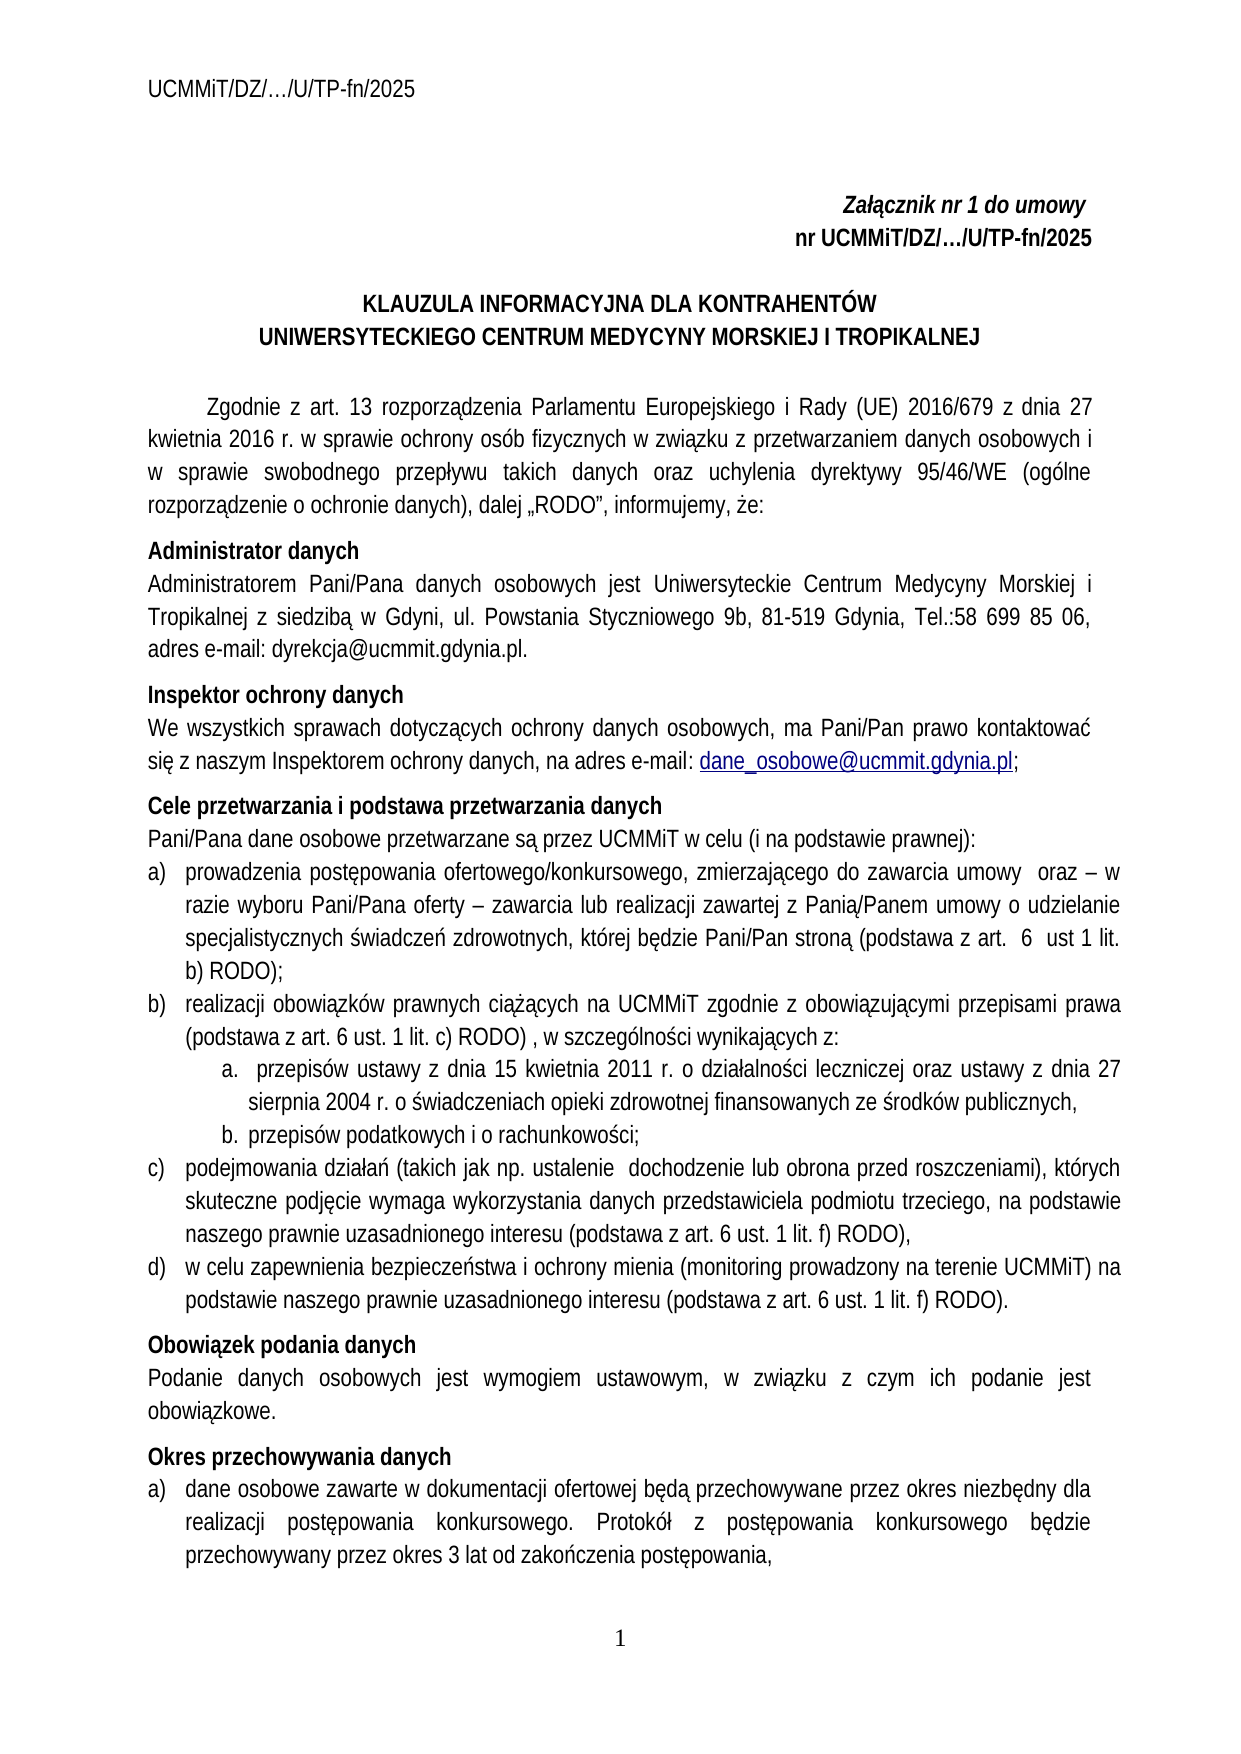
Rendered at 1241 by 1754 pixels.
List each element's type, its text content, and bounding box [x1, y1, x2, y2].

text Obowiązek podania danych [148, 1330, 1093, 1359]
text Okres przechowywania danych [148, 1441, 1093, 1470]
text We wszystkich sprawach dotyczących ochrony danych osobowych, ma Pani/Pan prawo kontaktować się z naszym Inspektorem ochrony danych, na adres e-mail: dane_osobowe@ucmmit.gdynia.pl; [148, 713, 1093, 774]
list prowadzenia postępowania ofertowego/konkursowego, zmierzającego do zawarcia umowy oraz – w razie wyboru Pani/Pana oferty – zawarcia lub realizacji zawartej z Panią/Panem umowy o udzielanie specjalistycznych świadczeń zdrowotnych, której będzie Pani/Pan stroną (podstawa z art. 6 ust 1 lit. b) RODO); [148, 857, 1123, 984]
text Administratorem Pani/Pana danych osobowych jest Uniwersyteckie Centrum Medycyny Morskiej i Tropikalnej z siedzibą w Gdyni, ul. Powstania Styczniowego 9b, 81-519 Gdynia, Tel.:58 699 85 06, adres e-mail: dyrekcja@ucmmit.gdynia.pl. [148, 568, 1093, 663]
text KLAUZULA INFORMACYJNA DLA KONTRAHENTÓW [148, 289, 1092, 318]
text Załącznik nr 1 do umowy [148, 191, 1088, 219]
text Administrator danych [148, 536, 1093, 564]
list przepisów podatkowych i o rachunkowości; [221, 1120, 1123, 1149]
list w celu zapewnienia bezpieczeństwa i ochrony mienia (monitoring prowadzony na terenie UCMMiT) na podstawie naszego prawnie uzasadnionego interesu (podstawa z art. 6 ust. 1 lit. f) RODO). [148, 1252, 1123, 1313]
list podejmowania działań (takich jak np. ustalenie dochodzenie lub obrona przed roszczeniami), których skuteczne podjęcie wymaga wykorzystania danych przedstawiciela podmiotu trzeciego, na podstawie naszego prawnie uzasadnionego interesu (podstawa z art. 6 ust. 1 lit. f) RODO), [148, 1153, 1123, 1248]
list realizacji obowiązków prawnych ciążących na UCMMiT zgodnie z obowiązującymi przepisami prawa (podstawa z art. 6 ust. 1 lit. c) RODO) , w szczególności wynikających z: [148, 988, 1123, 1050]
text Zgodnie z art. 13 rozporządzenia Parlamentu Europejskiego i Rady (UE) 2016/679 z dnia 27 kwietnia 2016 r. w sprawie ochrony osób fizycznych w związku z przetwarzaniem danych osobowych i w sprawie swobodnego przepływu takich danych oraz uchylenia dyrektywy 95/46/WE (ogólne rozporządzenie o ochronie danych), dalej „RODO”, informujemy, że: [148, 391, 1093, 519]
text nr UCMMiT/DZ/…/U/TP-fn/2025 [148, 223, 1092, 252]
text Inspektor ochrony danych [148, 680, 1093, 708]
list przepisów ustawy z dnia 15 kwietnia 2011 r. o działalności leczniczej oraz ustawy z dnia 27 sierpnia 2004 r. o świadczeniach opieki zdrowotnej finansowanych ze środków publicznych, [221, 1054, 1123, 1116]
list dane osobowe zawarte w dokumentacji ofertowej będą przechowywane przez okres niezbędny dla realizacji postępowania konkursowego. Protokół z postępowania konkursowego będzie przechowywany przez okres 3 lat od zakończenia postępowania, [148, 1474, 1093, 1569]
text Pani/Pana dane osobowe przetwarzane są przez UCMMiT w celu (i na podstawie prawnej): [148, 824, 1123, 853]
text Podanie danych osobowych jest wymogiem ustawowym, w związku z czym ich podanie jest obowiązkowe. [148, 1363, 1093, 1425]
text UNIWERSYTECKIEGO CENTRUM MEDYCYNY MORSKIEJ I TROPIKALNEJ [148, 322, 1092, 351]
text Cele przetwarzania i podstawa przetwarzania danych [148, 791, 1123, 820]
